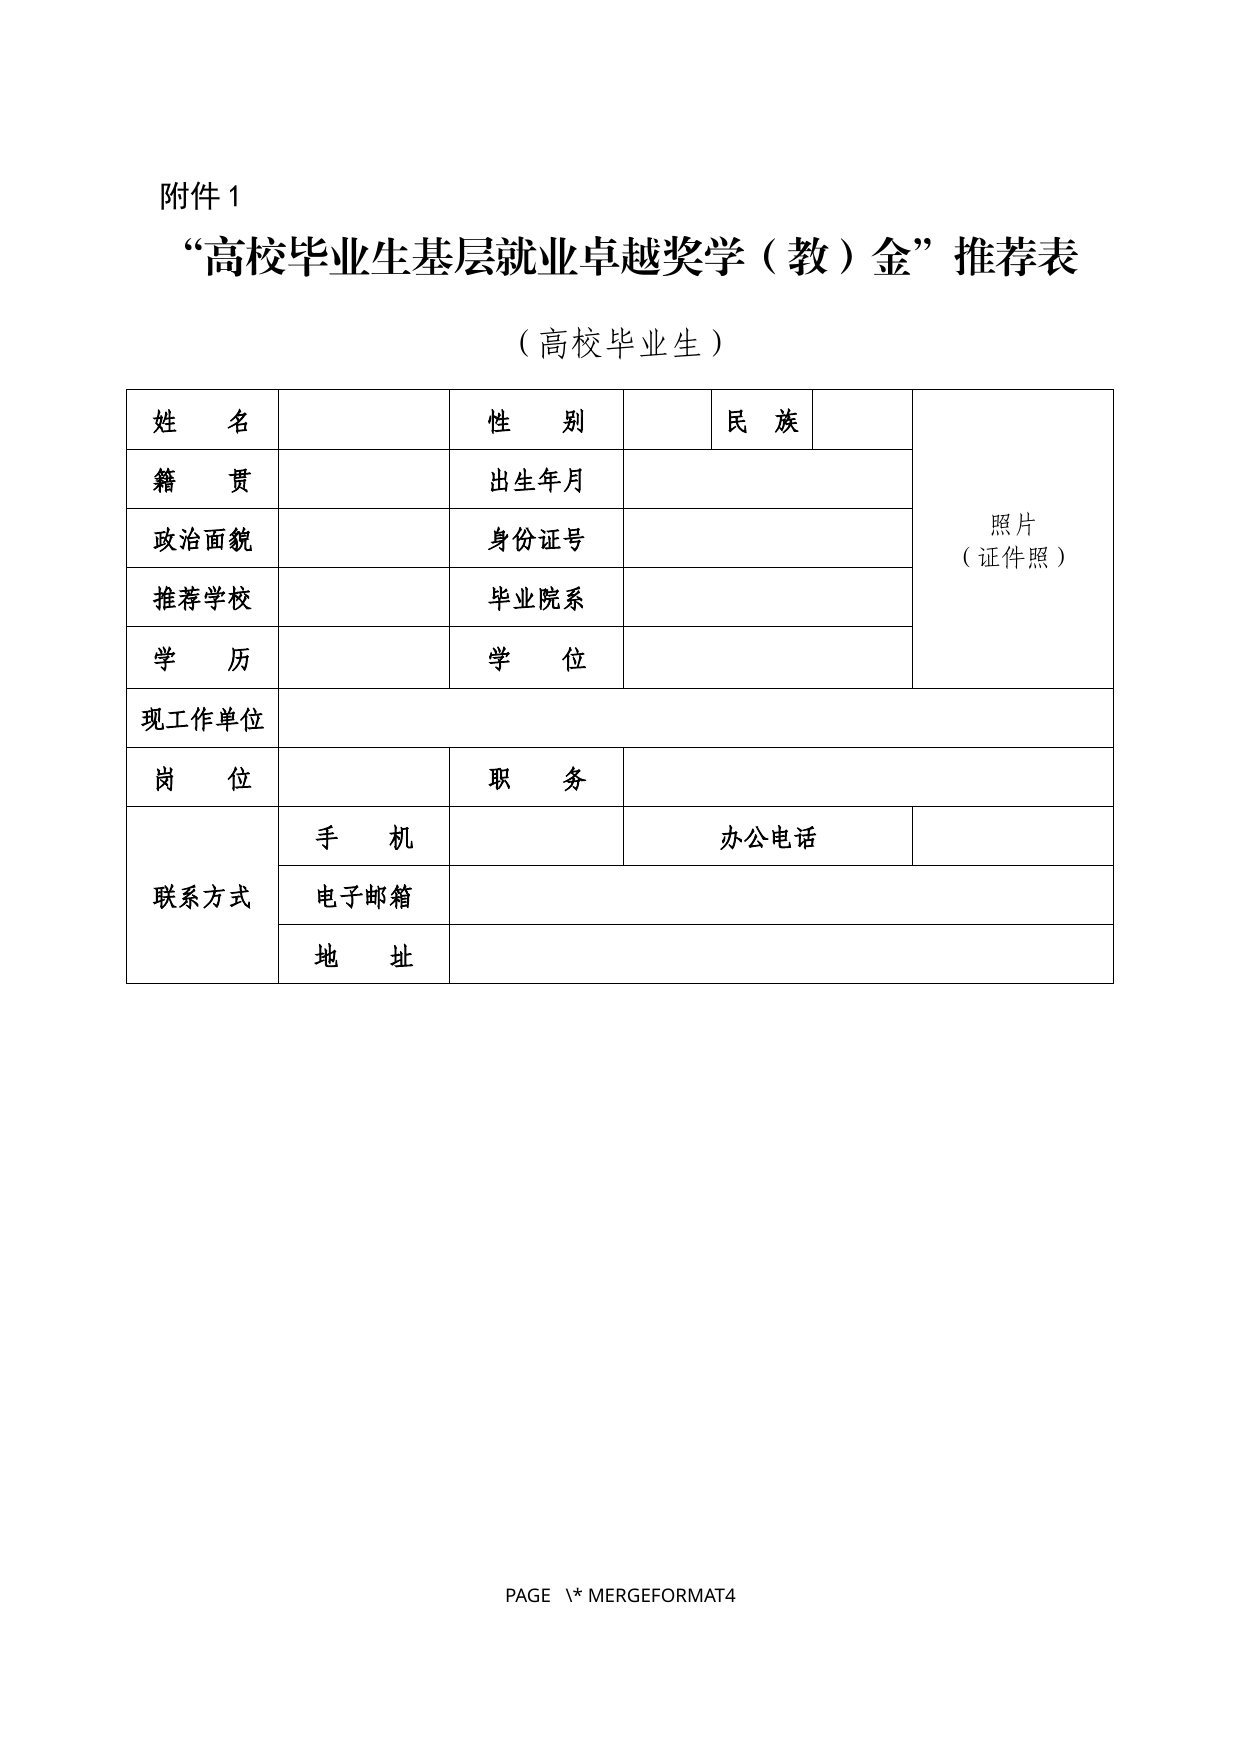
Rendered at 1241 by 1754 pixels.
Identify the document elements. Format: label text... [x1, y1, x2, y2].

table_header 民 族 [712, 390, 812, 448]
table_cell [624, 627, 912, 688]
table_cell [624, 450, 912, 507]
table_header 照片 （证件照） [913, 390, 1113, 688]
table_cell 现工作单位 [127, 689, 278, 747]
table_cell 地 址 [279, 925, 449, 983]
table_header 姓 名 [127, 390, 278, 448]
table_cell [279, 509, 449, 567]
table_cell [624, 748, 1113, 806]
table_cell 推荐学校 [127, 568, 278, 626]
table_cell 学 位 [450, 627, 623, 688]
table_cell 政治面貌 [127, 509, 278, 567]
table_cell [279, 568, 449, 626]
text （高校毕业生） [158, 308, 1082, 373]
table_header [624, 390, 711, 448]
table_cell 职 务 [450, 748, 623, 806]
table_cell [279, 748, 449, 806]
table_header 性 别 [450, 390, 623, 448]
table_cell [279, 627, 449, 688]
table_cell [913, 807, 1113, 865]
text “高校毕业生基层就业卓越奖学（教）金”推荐表 [158, 227, 1082, 292]
table_cell 岗 位 [127, 748, 278, 806]
table_cell 籍 贯 [127, 450, 278, 507]
table_cell 电子邮箱 [279, 866, 449, 924]
table_header [279, 390, 449, 448]
table_cell [450, 866, 1113, 924]
table_header [813, 390, 912, 448]
table_cell 身份证号 [450, 509, 623, 567]
table_cell [624, 568, 912, 626]
table_cell 办公电话 [624, 807, 912, 865]
table_cell 出生年月 [450, 450, 623, 507]
table_cell 学 历 [127, 627, 278, 688]
table_cell 毕业院系 [450, 568, 623, 626]
table_cell [450, 925, 1113, 983]
table_cell [450, 807, 623, 865]
table_cell 手 机 [279, 807, 449, 865]
table_cell [279, 689, 1113, 747]
table_cell [624, 509, 912, 567]
table_cell [279, 450, 449, 507]
table_cell 联系方式 [127, 807, 278, 983]
text 附件1 [158, 162, 1082, 227]
